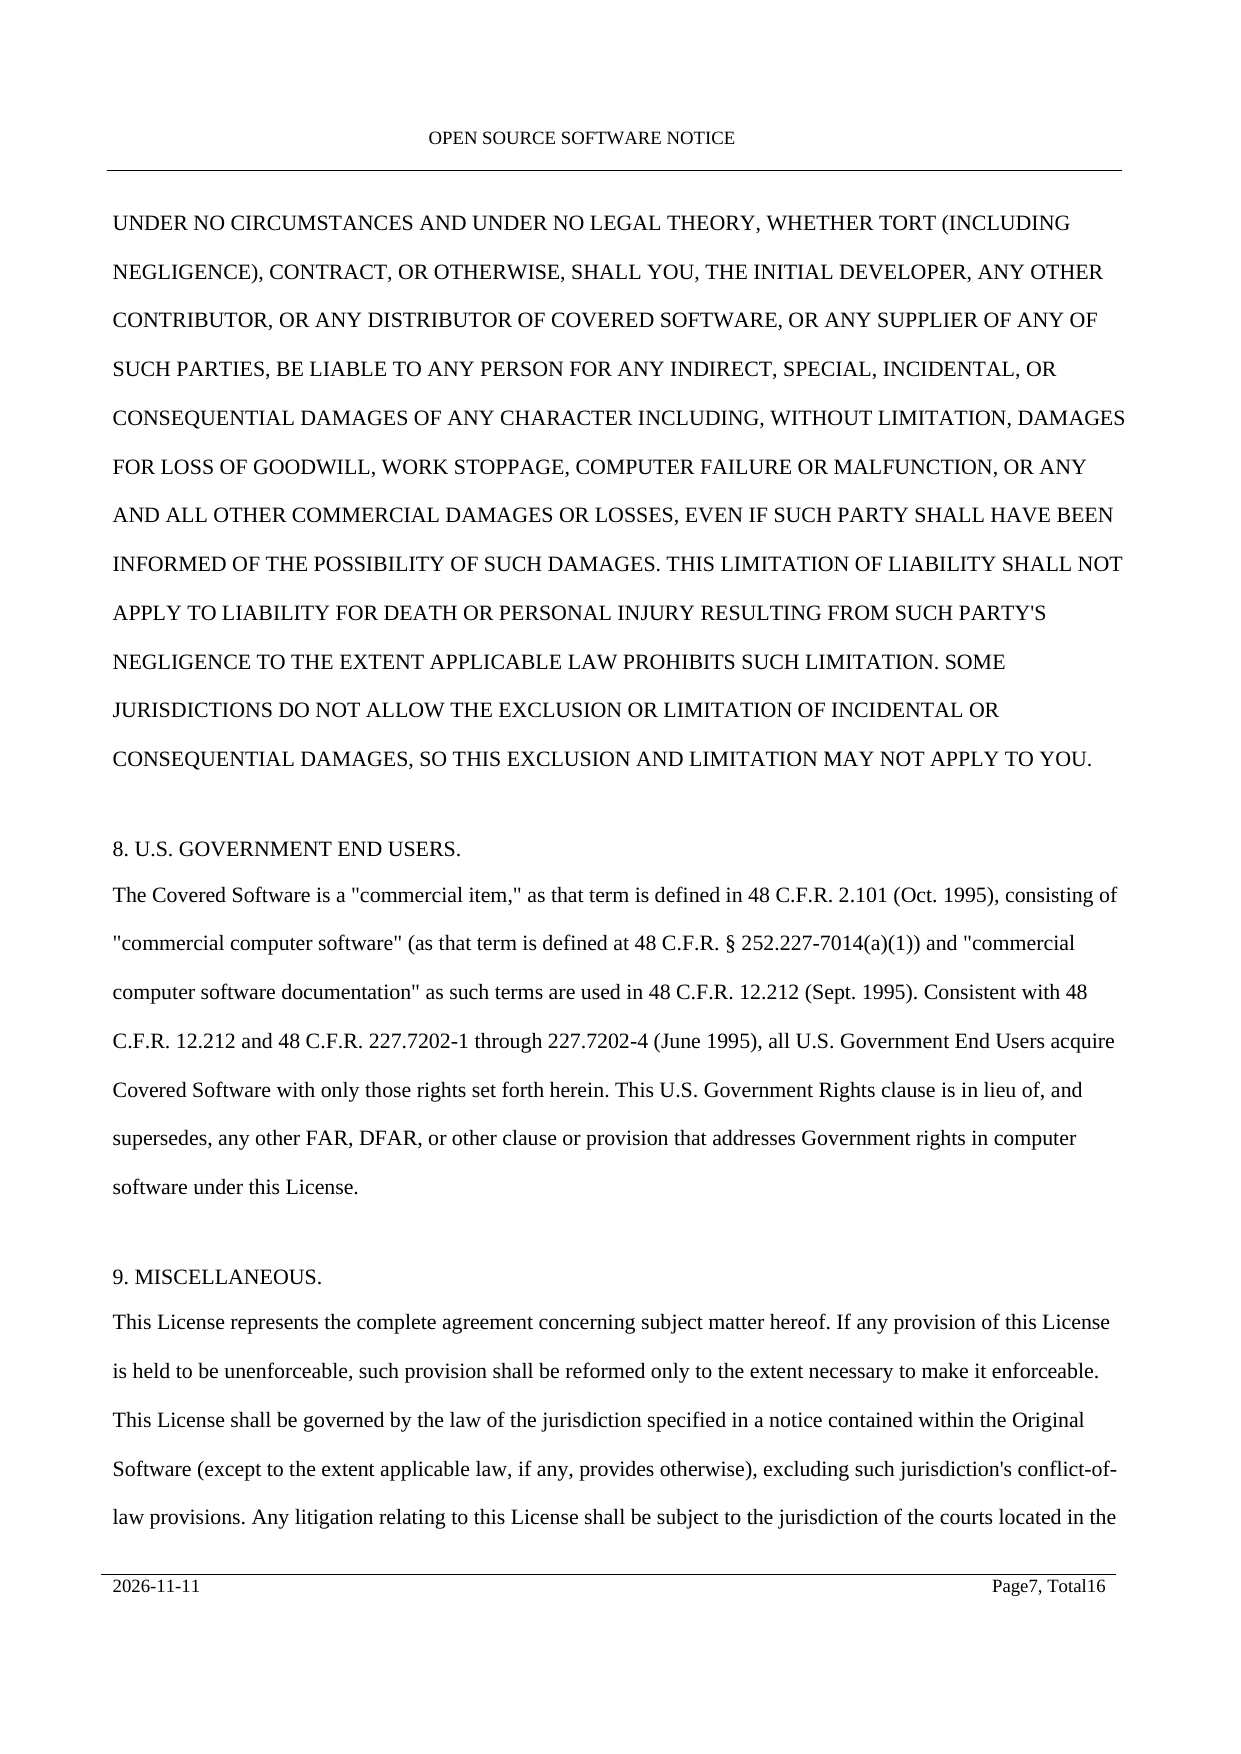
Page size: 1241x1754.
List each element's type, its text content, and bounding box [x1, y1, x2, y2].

text 8. U.S. GOVERNMENT END USERS. [112, 833, 1128, 865]
text UNDER NO CIRCUMSTANCES AND UNDER NO LEGAL THEORY, WHETHER TORT (INCLUDING NEGLIGENCE), CONTRACT, OR OTHERWISE, SHALL YOU, THE INITIAL DEVELOPER, ANY OTHER CONTRIBUTOR, OR ANY DISTRIBUTOR OF COVERED SOFTWARE, OR ANY SUPPLIER OF ANY OF SUCH PARTIES, BE LIABLE TO ANY PERSON FOR ANY INDIRECT, SPECIAL, INCIDENTAL, OR CONSEQUENTIAL DAMAGES OF ANY CHARACTER INCLUDING, WITHOUT LIMITATION, DAMAGES FOR LOSS OF GOODWILL, WORK STOPPAGE, COMPUTER FAILURE OR MALFUNCTION, OR ANY AND ALL OTHER COMMERCIAL DAMAGES OR LOSSES, EVEN IF SUCH PARTY SHALL HAVE BEEN INFORMED OF THE POSSIBILITY OF SUCH DAMAGES. THIS LIMITATION OF LIABILITY SHALL NOT APPLY TO LIABILITY FOR DEATH OR PERSONAL INJURY RESULTING FROM SUCH PARTY'S NEGLIGENCE TO THE EXTENT APPLICABLE LAW PROHIBITS SUCH LIMITATION. SOME JURISDICTIONS DO NOT ALLOW THE EXCLUSION OR LIMITATION OF INCIDENTAL OR CONSEQUENTIAL DAMAGES, SO THIS EXCLUSION AND LIMITATION MAY NOT APPLY TO YOU. [112, 206, 1128, 775]
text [112, 1306, 1128, 1533]
text The Covered Software is a "commercial item," as that term is defined in 48 C.F.R. 2.101 (Oct. 1995), consisting of "commercial computer software" (as that term is defined at 48 C.F.R. § 252.227-7014(a)(1)) and "commercial computer software documentation" as such terms are used in 48 C.F.R. 12.212 (Sept. 1995). Consistent with 48 C.F.R. 12.212 and 48 C.F.R. 227.7202-1 through 227.7202-4 (June 1995), all U.S. Government End Users acquire Covered Software with only those rights set forth herein. This U.S. Government Rights clause is in lieu of, and supersedes, any other FAR, DFAR, or other clause or provision that addresses Government rights in computer software under this License. [112, 878, 1128, 1203]
text 9. MISCELLANEOUS. [112, 1261, 1128, 1293]
